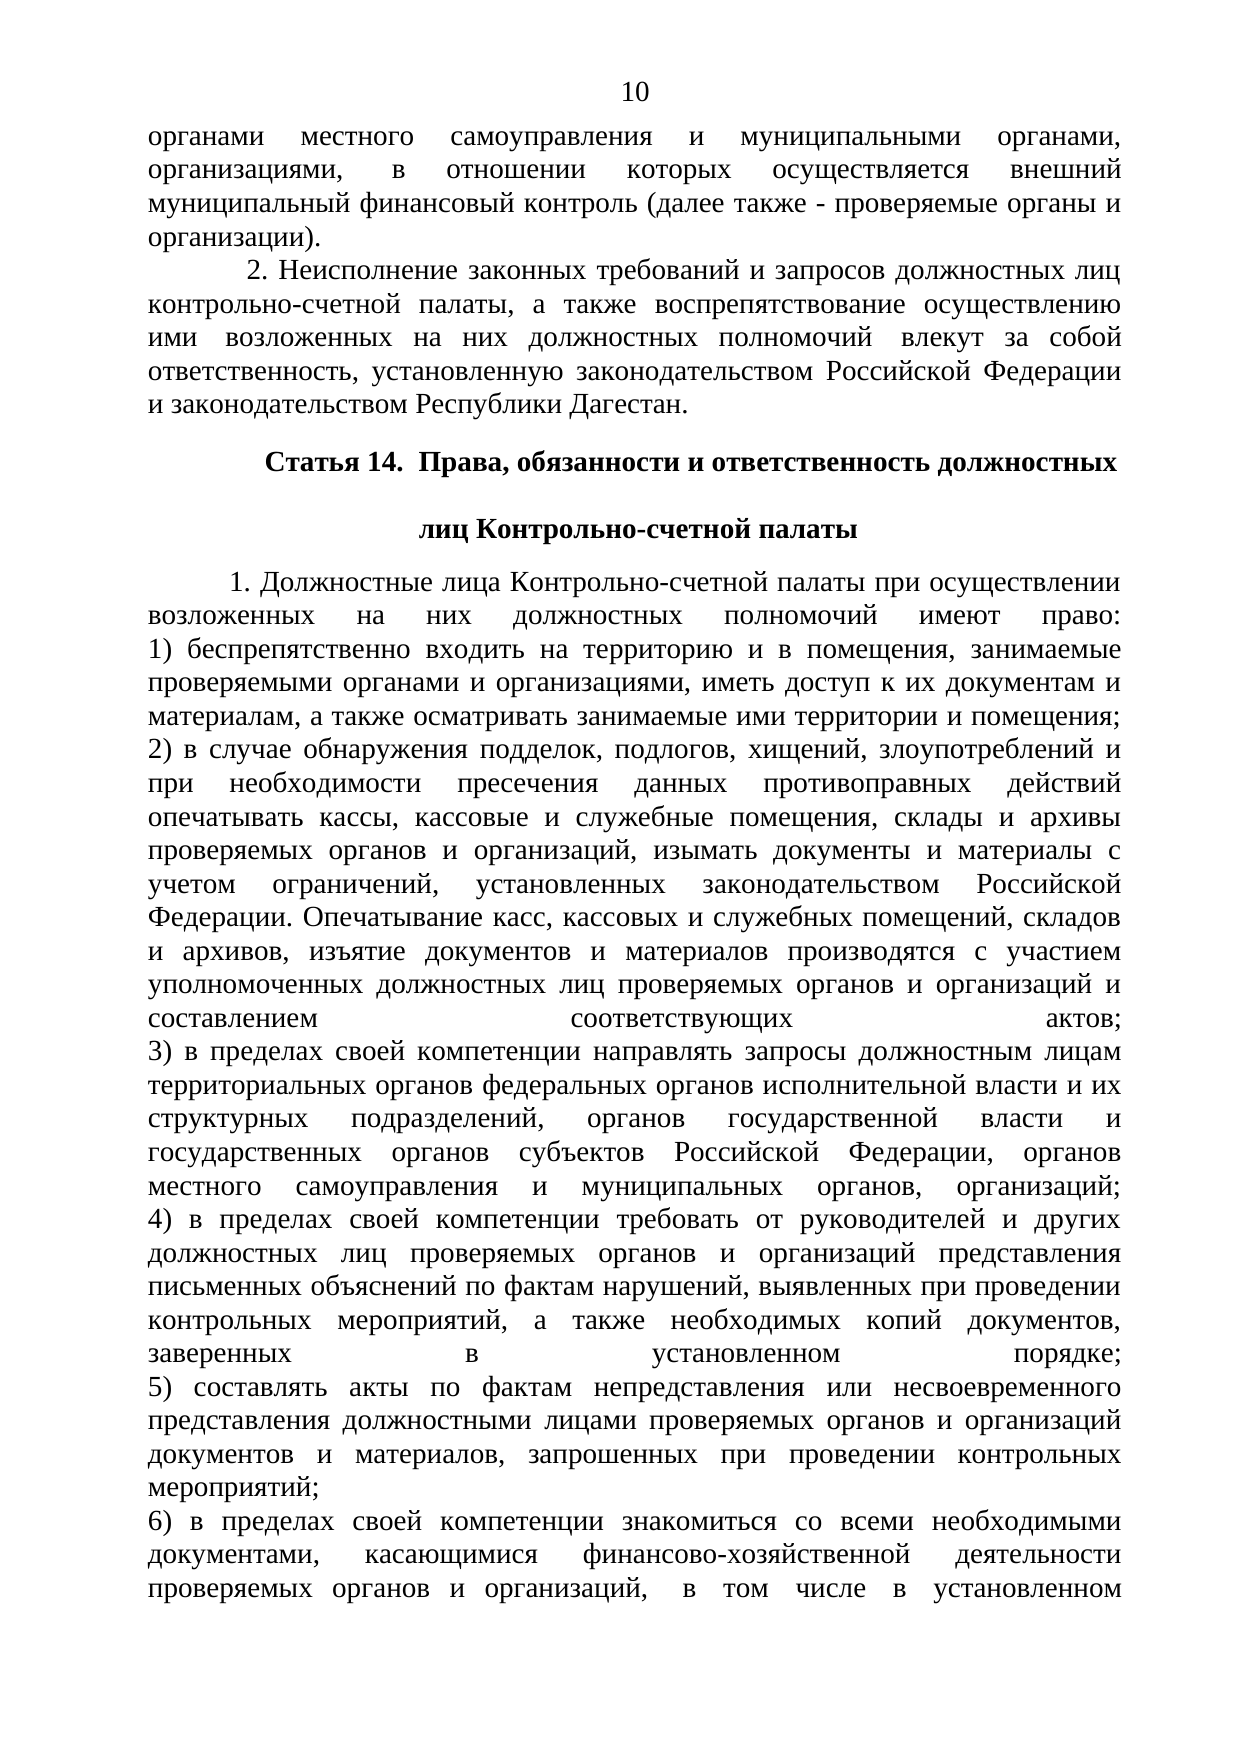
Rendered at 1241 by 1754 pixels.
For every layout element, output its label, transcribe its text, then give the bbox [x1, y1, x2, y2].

text 2. Неисполнение законных требований и запросов должностных лиц контрольно-счетной палаты, а также воспрепятствование осуществлению ими возложенных на них должностных полномочий влекут за собой ответственность, установленную законодательством Российской Федерации и законодательством Республики Дагестан. [148, 252, 1122, 420]
text Статья 14. Права, обязанности и ответственность должностных лиц Контрольно-счетной палаты [148, 444, 1122, 545]
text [148, 545, 1122, 1604]
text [148, 118, 1122, 252]
